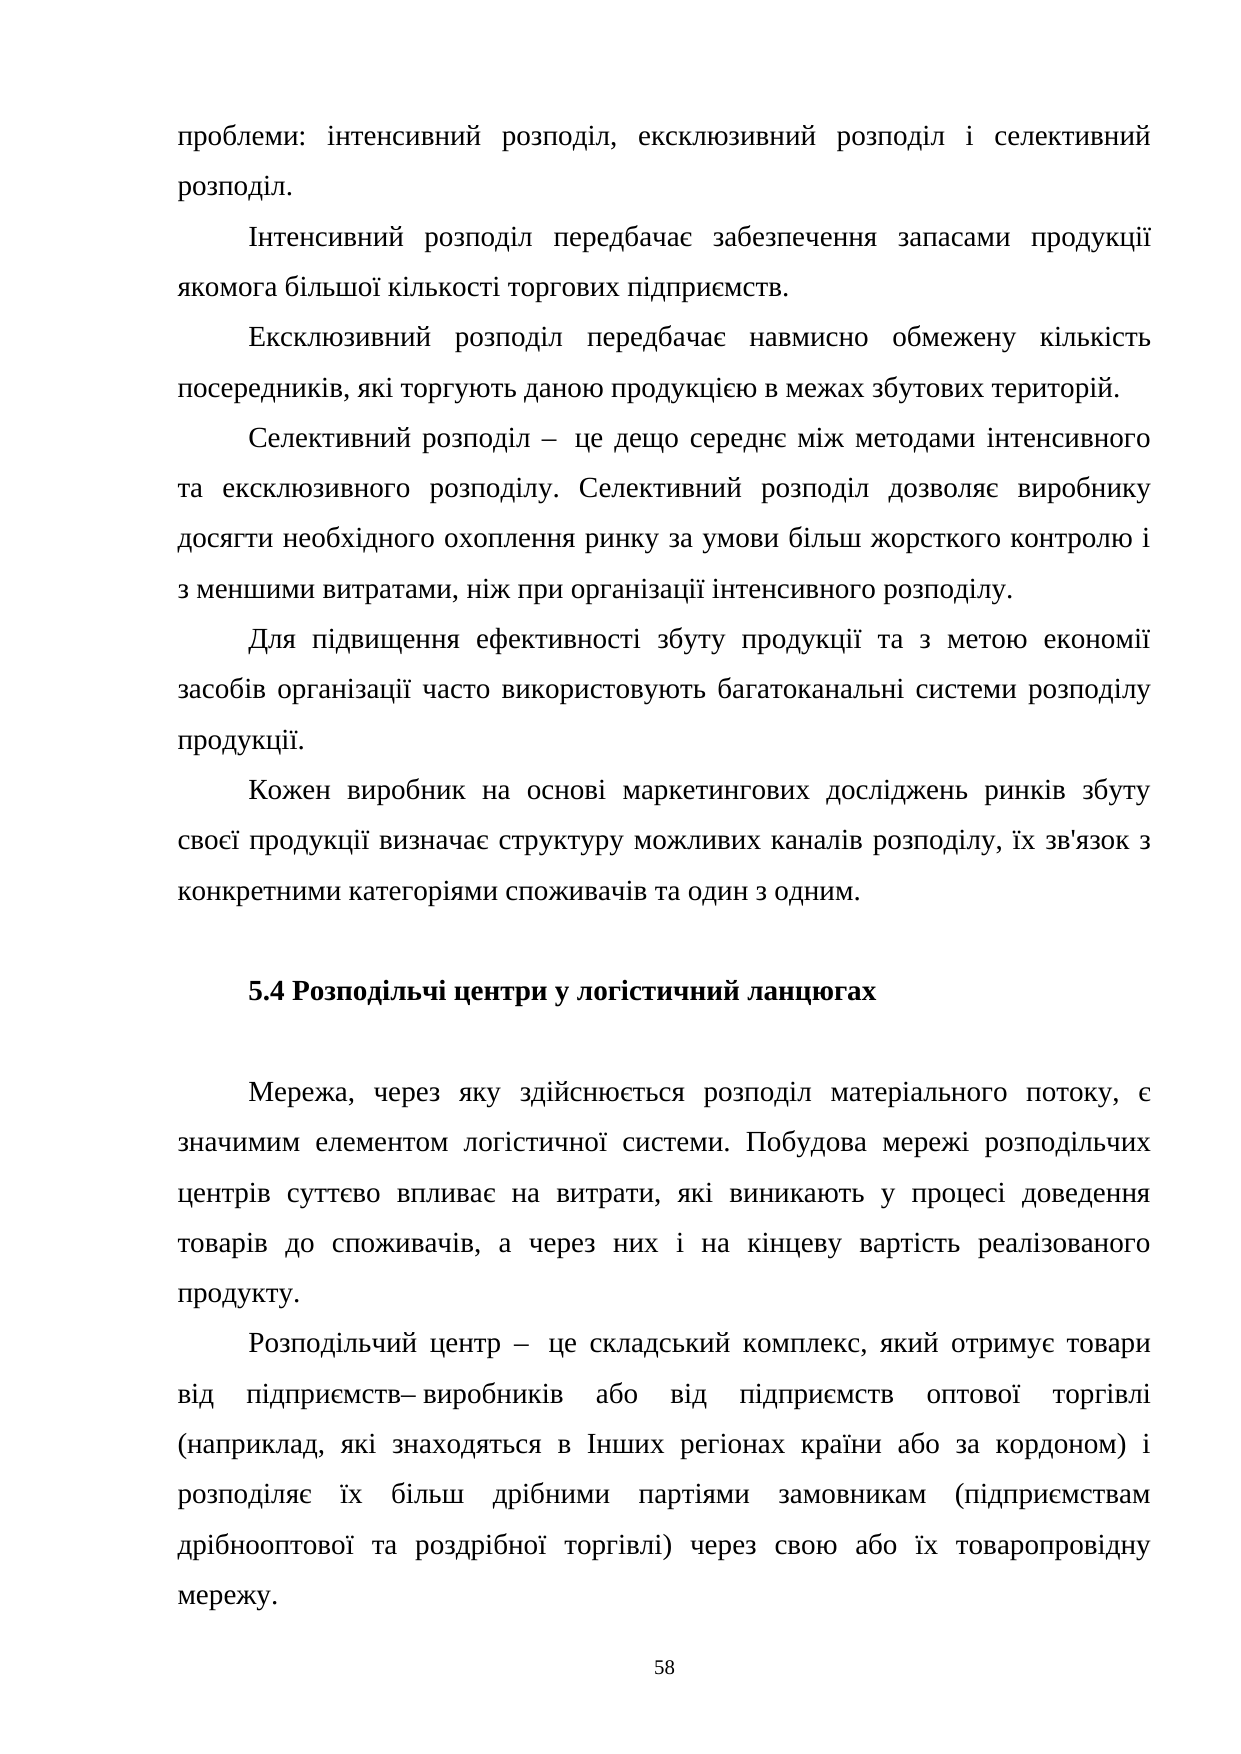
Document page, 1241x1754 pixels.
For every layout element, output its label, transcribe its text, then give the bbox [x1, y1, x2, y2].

text 5.4 Розподільчі центри у логістичний ланцюгах [177, 973, 1152, 1007]
text Інтенсивний розподіл передбачає забезпечення запасами продукції якомога більшої кількості торгових підприємств. [177, 219, 1152, 303]
text Селективний розподіл – це дещо середнє між методами інтенсивного та ексклюзивного розподілу. Селективний розподіл дозволяє виробнику досягти необхідного охоплення ринку за умови більш жорсткого контролю і з меншими витратами, ніж при організації інтенсивного розподілу. [177, 420, 1152, 604]
text Розподільчий центр – це складський комплекс, який отримує товари від підприємств– виробників або від підприємств оптової торгівлі (наприклад, які знаходяться в Інших регіонах країни або за кордоном) і розподіляє їх більш дрібними партіями замовникам (підприємствам дрібнооптової та роздрібної торгівлі) через свою або їх товаропровідну мережу. [177, 1326, 1152, 1611]
text Мережа, через яку здійснюється розподіл матеріального потоку, є значимим елементом логістичної системи. Побудова мережі розподільчих центрів суттєво впливає на витрати, які виникають у процесі доведення товарів до споживачів, а через них і на кінцеву вартість реалізованого продукту. [177, 1074, 1152, 1309]
text Кожен виробник на основі маркетингових досліджень ринків збуту своєї продукції визначає структуру можливих каналів розподілу, їх зв'язок з конкретними категоріями споживачів та один з одним. [177, 772, 1152, 906]
text Для підвищення ефективності збуту продукції та з метою економії засобів організації часто використовують багатоканальні системи розподілу продукції. [177, 621, 1152, 755]
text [177, 118, 1152, 202]
text Ексклюзивний розподіл передбачає навмисно обмежену кількість посередників, які торгують даною продукцією в межах збутових територій. [177, 319, 1152, 403]
